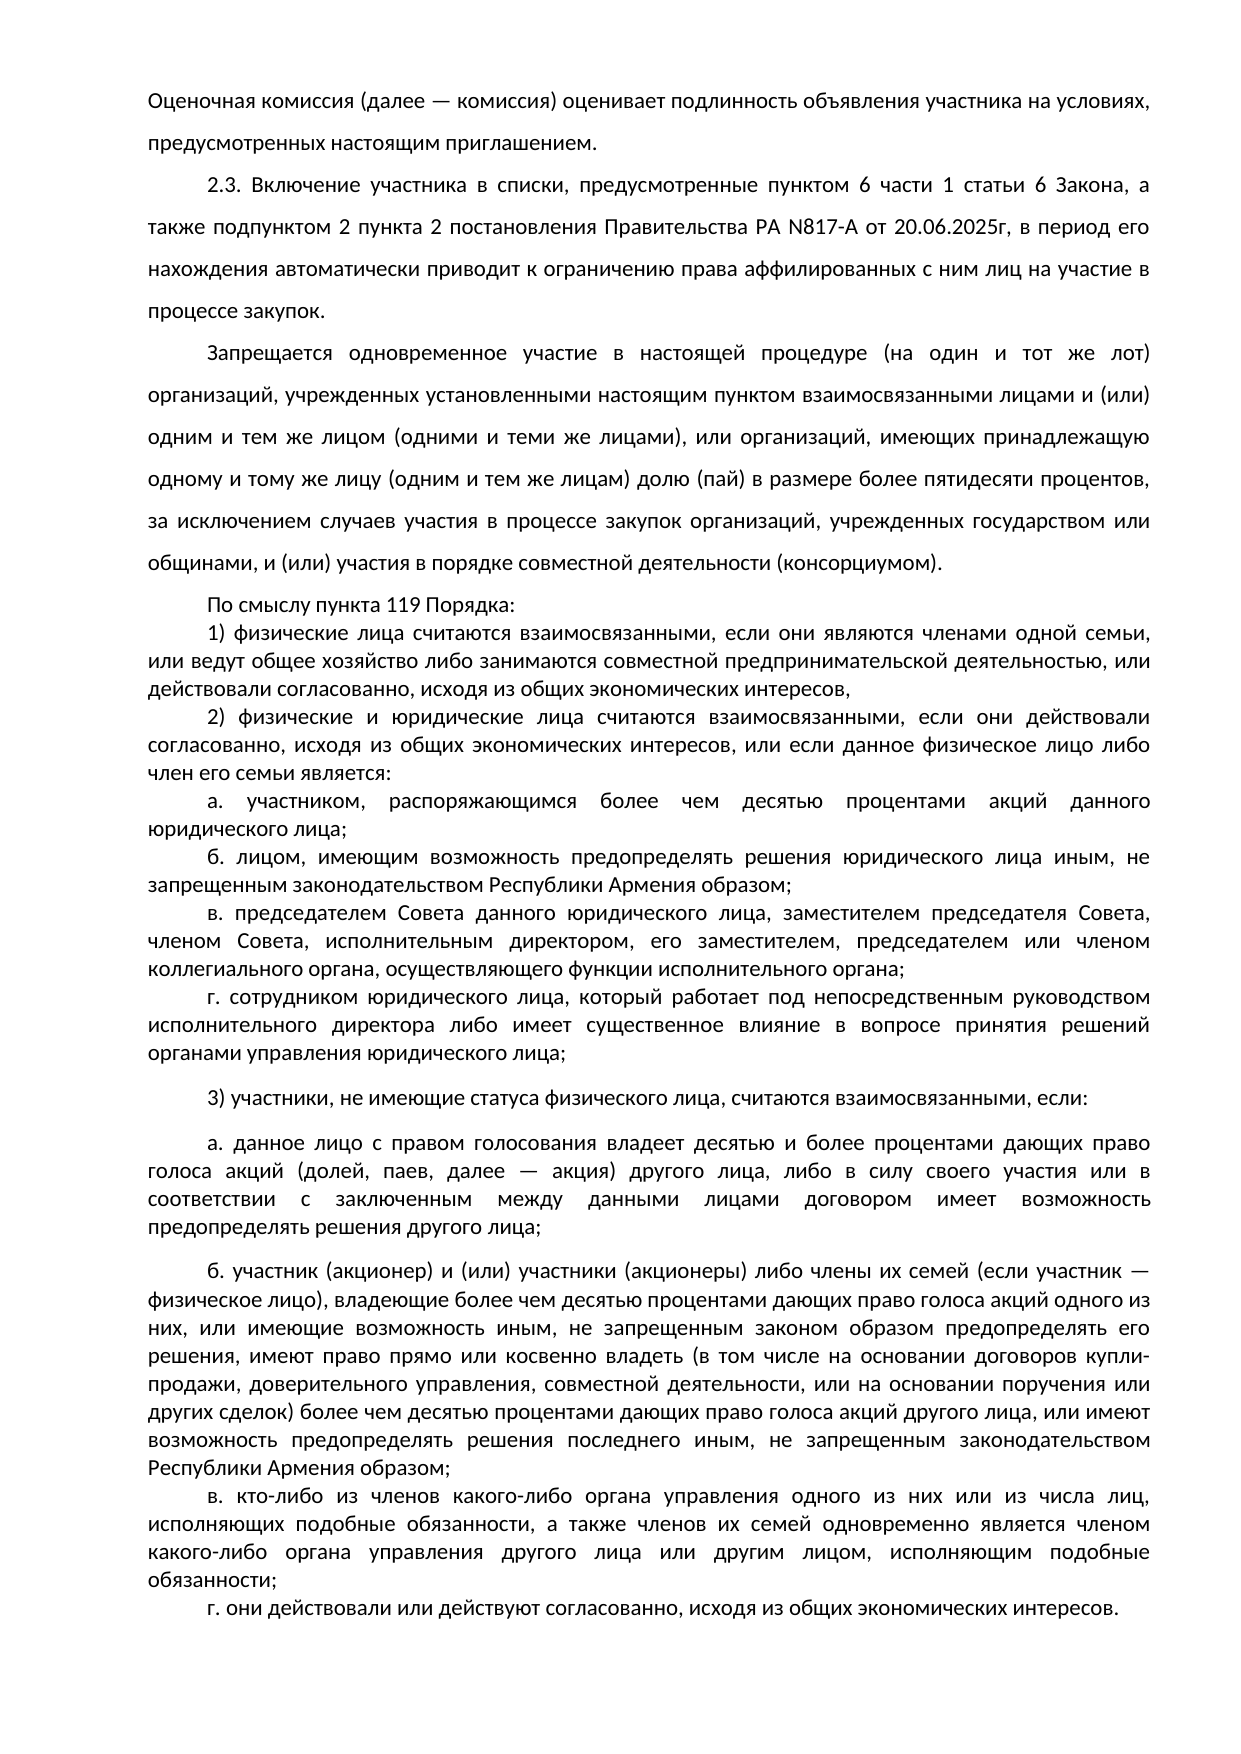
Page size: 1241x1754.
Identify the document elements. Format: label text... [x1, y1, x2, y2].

text а. участником, распоряжающимся более чем десятью процентами акций данного юридического лица; [148, 786, 1152, 842]
text 2.3. Включение участника в списки, предусмотренные пунктом 6 части 1 статьи 6 Закона, а также подпунктом 2 пункта 2 постановления Правительства РА N817-А от 20.06.2025г, в период его нахождения автоматически приводит к ограничению права аффилированных с ним лиц на участие в процессе закупок. [148, 170, 1152, 324]
text а. данное лицо с правом голосования владеет десятью и более процентами дающих право голоса акций (долей, паев, далее — акция) другого лица, либо в силу своего участия или в соответствии с заключенным между данными лицами договором имеет возможность предопределять решения другого лица; [148, 1128, 1152, 1240]
text б. участник (акционер) и (или) участники (акционеры) либо члены их семей (если участник — физическое лицо), владеющие более чем десятью процентами дающих право голоса акций одного из них, или имеющие возможность иным, не запрещенным законом образом предопределять его решения, имеют право прямо или косвенно владеть (в том числе на основании договоров купли-продажи, доверительного управления, совместной деятельности, или на основании поручения или других сделок) более чем десятью процентами дающих право голоса акций другого лица, или имеют возможность предопределять решения последнего иным, не запрещенным законодательством Республики Армения образом; [148, 1257, 1152, 1481]
text г. они действовали или действуют согласованно, исходя из общих экономических интересов. [148, 1593, 1152, 1621]
text Запрещается одновременное участие в настоящей процедуре (на один и тот же лот) организаций, учрежденных установленными настоящим пунктом взаимосвязанными лицами и (или) одним и тем же лицом (одними и теми же лицами), или организаций, имеющих принадлежащую одному и тому же лицу (одним и тем же лицам) долю (пай) в размере более пятидесяти процентов, за исключением случаев участия в процессе закупок организаций, учрежденных государством или общинами, и (или) участия в порядке совместной деятельности (консорциумом). [148, 338, 1152, 576]
text в. председателем Совета данного юридического лица, заместителем председателя Совета, членом Совета, исполнительным директором, его заместителем, председателем или членом коллегиального органа, осуществляющего функции исполнительного органа; [148, 898, 1152, 982]
text По смыслу пункта 119 Порядка: [148, 590, 1152, 618]
text в. кто-либо из членов какого-либо органа управления одного из них или из числа лиц, исполняющих подобные обязанности, а также членов их семей одновременно является членом какого-либо органа управления другого лица или другим лицом, исполняющим подобные обязанности; [148, 1481, 1152, 1593]
text 2) физические и юридические лица считаются взаимосвязанными, если они действовали согласованно, исходя из общих экономических интересов, или если данное физическое лицо либо член его семьи является: [148, 702, 1152, 786]
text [148, 86, 1152, 156]
text б. лицом, имеющим возможность предопределять решения юридического лица иным, не запрещенным законодательством Республики Армения образом; [148, 842, 1152, 898]
text 1) физические лица считаются взаимосвязанными, если они являются членами одной семьи, или ведут общее хозяйство либо занимаются совместной предпринимательской деятельностью, или действовали согласованно, исходя из общих экономических интересов, [148, 618, 1152, 702]
text 3) участники, не имеющие статуса физического лица, считаются взаимосвязанными, если: [148, 1083, 1152, 1111]
text г. сотрудником юридического лица, который работает под непосредственным руководством исполнительного директора либо имеет существенное влияние в вопросе принятия решений органами управления юридического лица; [148, 982, 1152, 1067]
